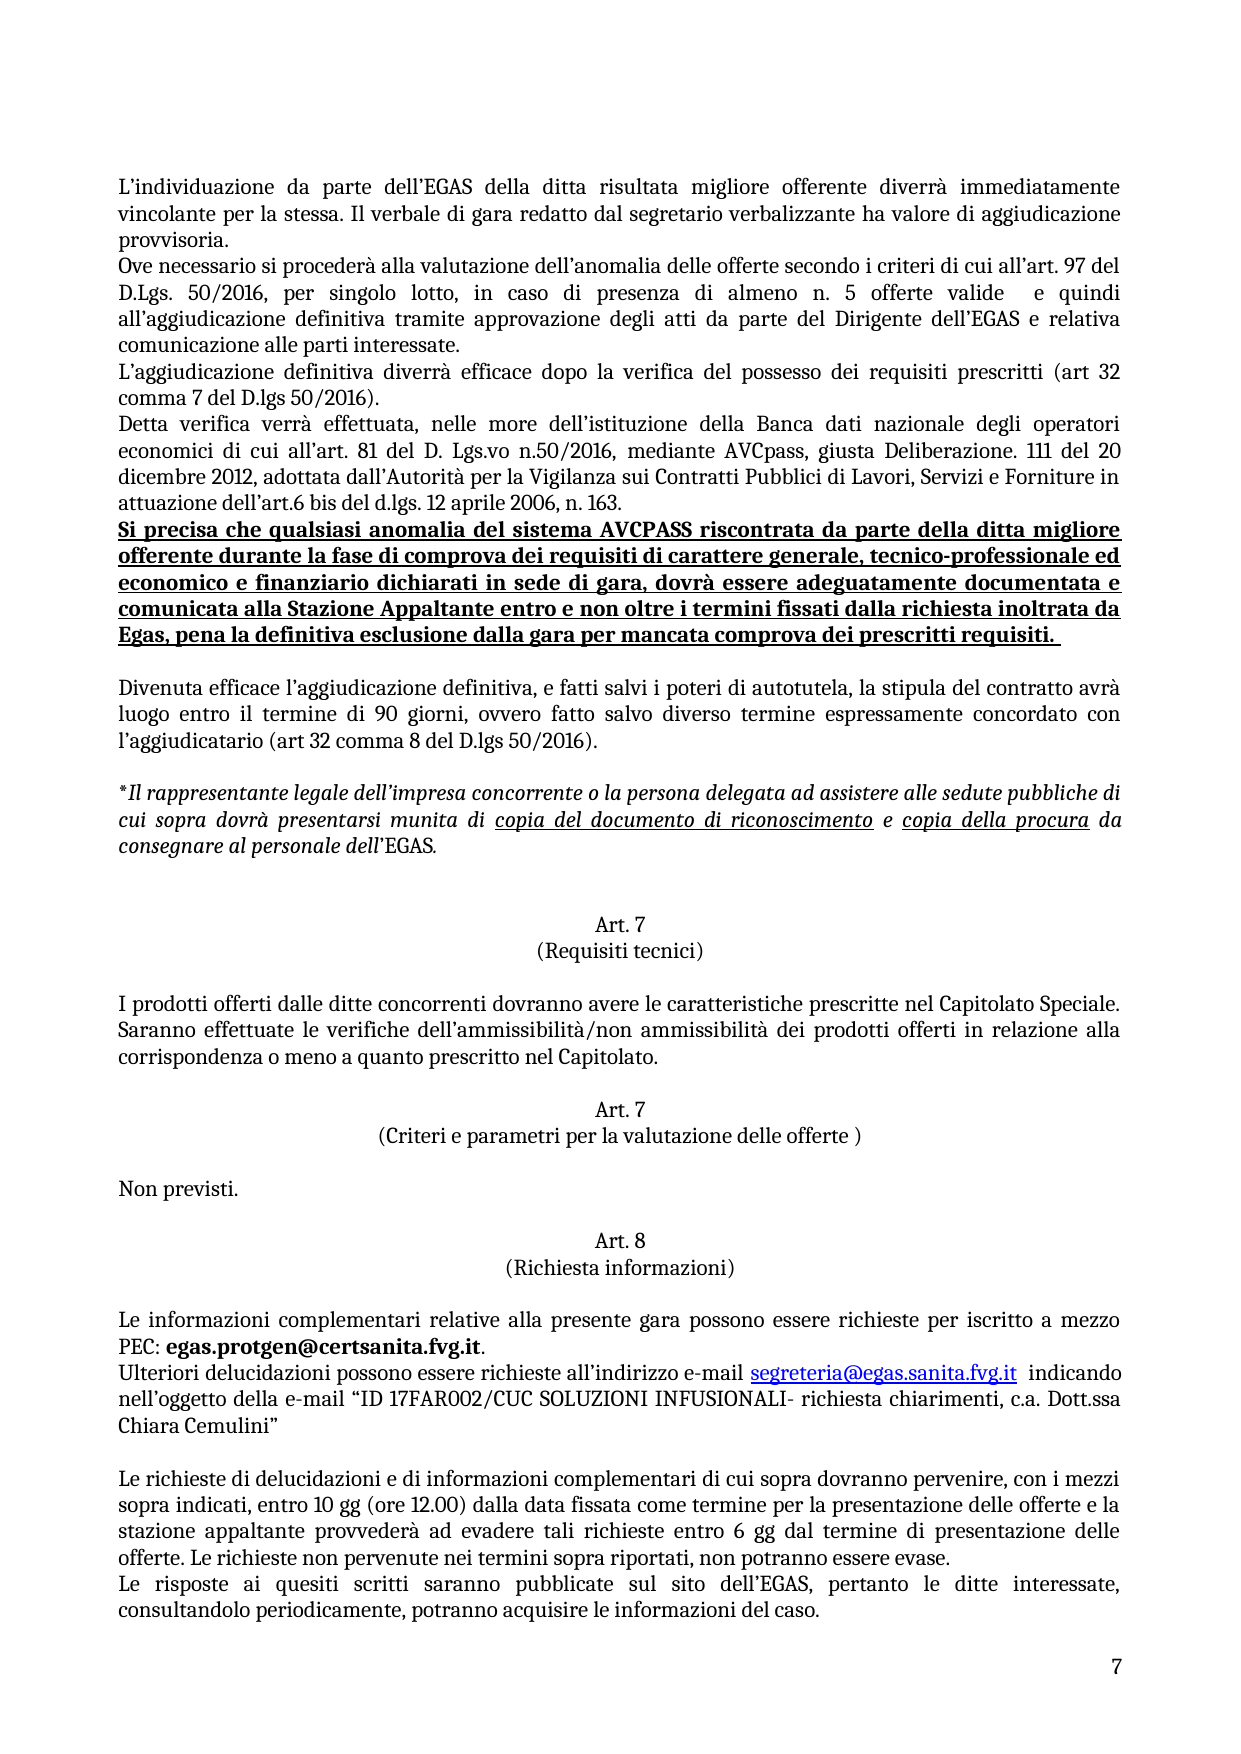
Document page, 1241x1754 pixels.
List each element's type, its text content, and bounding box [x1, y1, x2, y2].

text L’individuazione da parte dell’EGAS della ditta risultata migliore offerente diverrà immediatamente vincolante per la stessa. Il verbale di gara redatto dal segretario verbalizzante ha valore di aggiudicazione provvisoria. [118, 174, 1122, 253]
text *Il rappresentante legale dell’impresa concorrente o la persona delegata ad assistere alle sedute pubbliche di cui sopra dovrà presentarsi munita di copia del documento di riconoscimento e copia della procura da consegnare al personale dell’EGAS. [118, 780, 1122, 859]
text (Requisiti tecnici) [118, 938, 1122, 964]
text Le risposte ai quesiti scritti saranno pubblicate sul sito dell’EGAS, pertanto le ditte interessate, consultandolo periodicamente, potranno acquisire le informazioni del caso. [118, 1571, 1122, 1623]
text Detta verifica verrà effettuata, nelle more dell’istituzione della Banca dati nazionale degli operatori economici di cui all’art. 81 del D. Lgs.vo n.50/2016, mediante AVCpass, giusta Deliberazione. 111 del 20 dicembre 2012, adottata dall’Autorità per la Vigilanza sui Contratti Pubblici di Lavori, Servizi e Forniture in attuazione dell’art.6 bis del d.lgs. 12 aprile 2006, n. 163. [118, 411, 1122, 517]
text Si precisa che qualsiasi anomalia del sistema AVCPASS riscontrata da parte della ditta migliore offerente durante la fase di comprova dei requisiti di carattere generale, tecnico-professionale ed economico e finanziario dichiarati in sede di gara, dovrà essere adeguatamente documentata e comunicata alla Stazione Appaltante entro e non oltre i termini fissati dalla richiesta inoltrata da Egas, pena la definitiva esclusione dalla gara per mancata comprova dei prescritti requisiti. [118, 593, 1122, 648]
text Art. 7 [118, 1096, 1122, 1123]
text Art. 8 [118, 1228, 1122, 1254]
text Ove necessario si procederà alla valutazione dell’anomalia delle offerte secondo i criteri di cui all’art. 97 del D.Lgs. 50/2016, per singolo lotto, in caso di presenza di almeno n. 5 offerte valide e quindi all’aggiudicazione definitiva tramite approvazione degli atti da parte del Dirigente dell’EGAS e relativa comunicazione alle parti interessate. [118, 253, 1122, 358]
text I prodotti offerti dalle ditte concorrenti dovranno avere le caratteristiche prescritte nel Capitolato Speciale. Saranno effettuate le verifiche dell’ammissibilità/non ammissibilità dei prodotti offerti in relazione alla corrispondenza o meno a quanto prescritto nel Capitolato. [118, 991, 1122, 1070]
text Art. 7 [118, 912, 1122, 938]
text Si precisa che qualsiasi anomalia del sistema AVCPASS riscontrata da parte della ditta migliore offerente durante la fase di comprova dei requisiti di carattere generale, tecnico-professionale ed economico e finanziario dichiarati in sede di gara, dovrà essere adeguatamente documentata e comunicata alla Stazione Appaltante entro e non oltre i termini fissati dalla richiesta inoltrata da Egas, pena la definitiva esclusione dalla gara per mancata comprova dei prescritti requisiti. [118, 541, 1122, 592]
text Le informazioni complementari relative alla presente gara possono essere richieste per iscritto a mezzo PEC: egas.protgen@certsanita.fvg.it. [118, 1307, 1122, 1360]
text (Richiesta informazioni) [118, 1254, 1122, 1281]
text Divenuta efficace l’aggiudicazione definitiva, e fatti salvi i poteri di autotutela, la stipula del contratto avrà luogo entro il termine di 90 giorni, ovvero fatto salvo diverso termine espressamente concordato con l’aggiudicatario (art 32 comma 8 del D.lgs 50/2016). [118, 675, 1122, 754]
text Ulteriori delucidazioni possono essere richieste all’indirizzo e-mail segreteria@egas.sanita.fvg.it indicando nell’oggetto della e-mail “ID 17FAR002/CUC SOLUZIONI INFUSIONALI- richiesta chiarimenti, c.a. Dott.ssa Chiara Cemulini” [118, 1360, 1122, 1439]
text Le richieste di delucidazioni e di informazioni complementari di cui sopra dovranno pervenire, con i mezzi sopra indicati, entro 10 gg (ore 12.00) dalla data fissata come termine per la presentazione delle offerte e la stazione appaltante provvederà ad evadere tali richieste entro 6 gg dal termine di presentazione delle offerte. Le richieste non pervenute nei termini sopra riportati, non potranno essere evase. [118, 1465, 1122, 1571]
text Non previsti. [118, 1175, 1122, 1202]
text L’aggiudicazione definitiva diverrà efficace dopo la verifica del possesso dei requisiti prescritti (art 32 comma 7 del D.lgs 50/2016). [118, 358, 1122, 411]
text (Criteri e parametri per la valutazione delle offerte ) [118, 1123, 1122, 1149]
